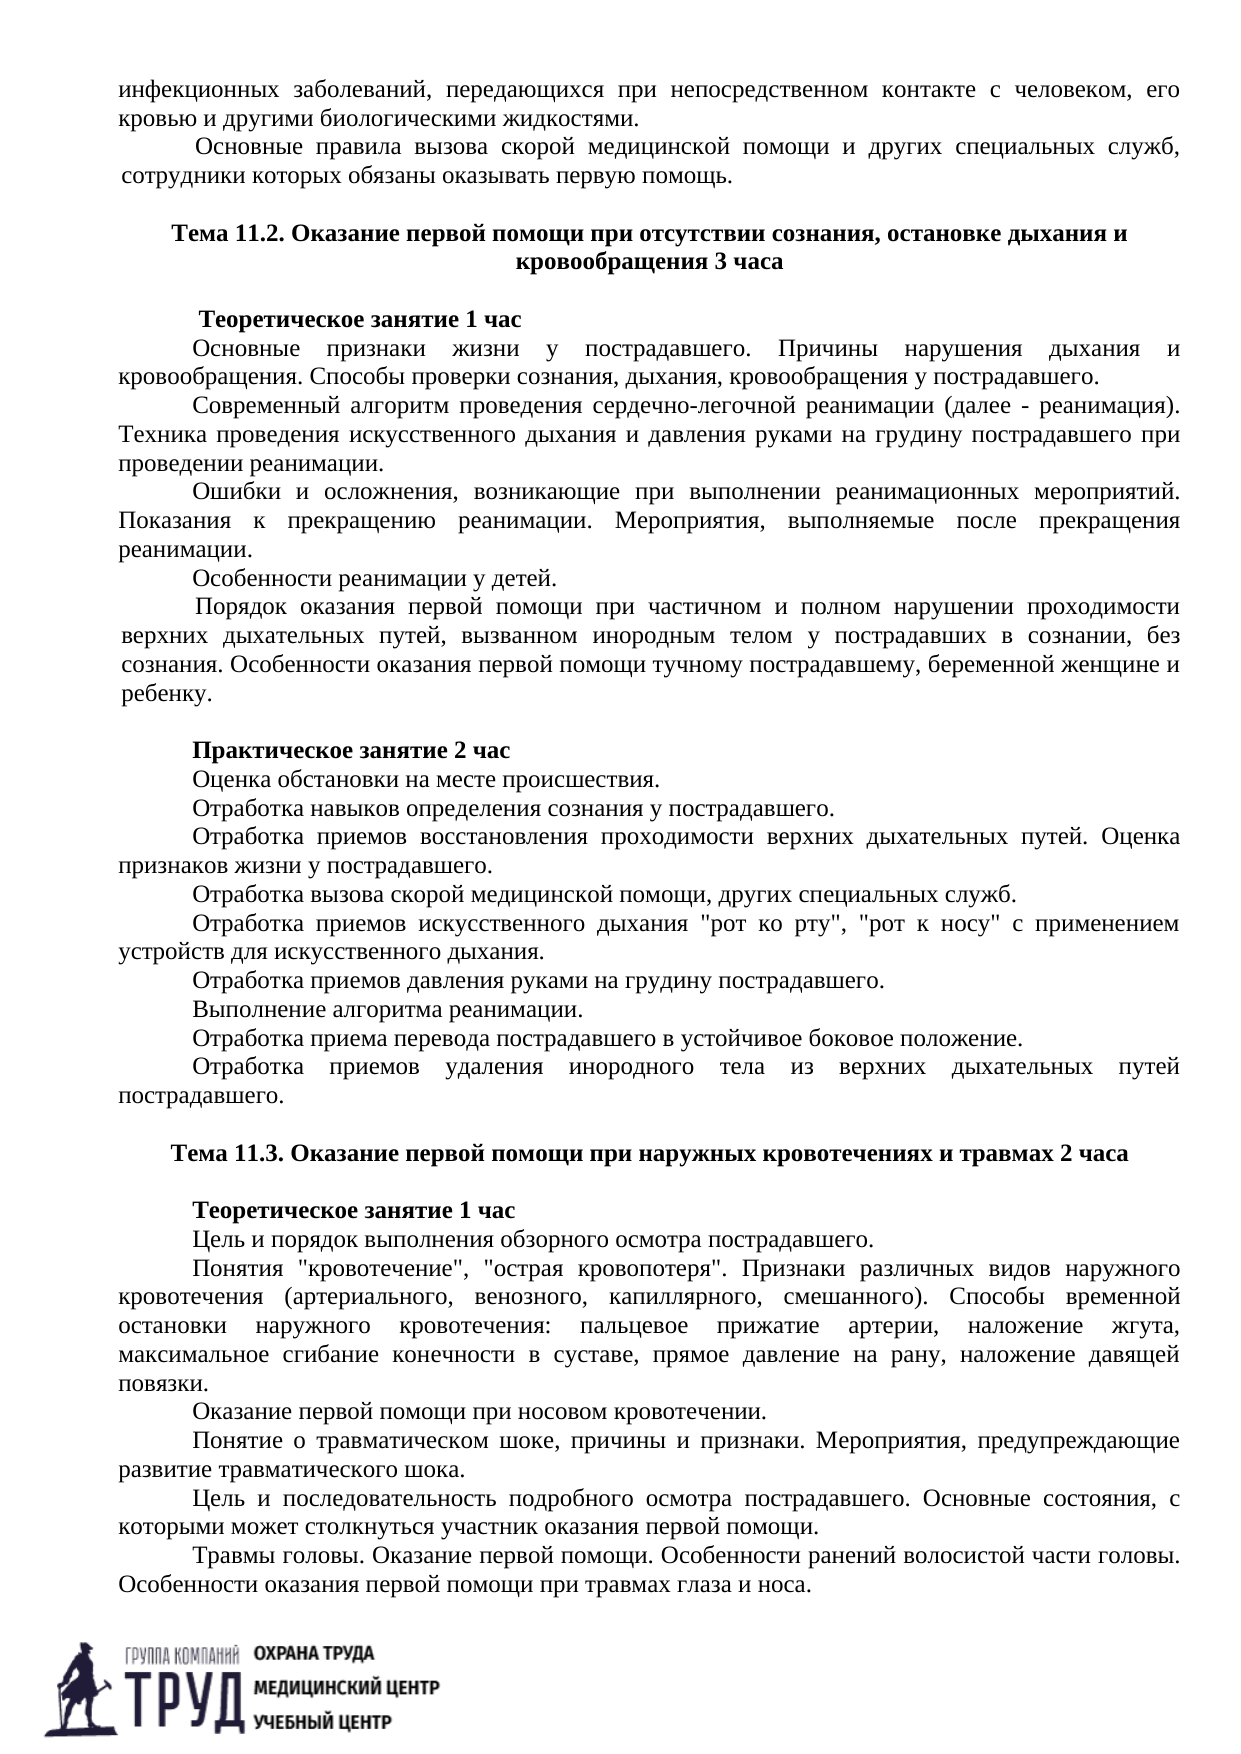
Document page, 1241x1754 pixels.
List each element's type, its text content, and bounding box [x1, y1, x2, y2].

text Отработка приема перевода пострадавшего в устойчивое боковое положение. [118, 1023, 1181, 1051]
text Тема 11.2. Оказание первой помощи при отсутствии сознания, остановке дыхания и кровообращения 3 часа [118, 218, 1181, 275]
text Теоретическое занятие 1 час [121, 1195, 1181, 1224]
text Ошибки и осложнения, возникающие при выполнении реанимационных мероприятий. Показания к прекращению реанимации. Мероприятия, выполняемые после прекращения реанимации. [118, 476, 1181, 563]
text Теоретическое занятие 1 час [121, 304, 1181, 333]
text Травмы головы. Оказание первой помощи. Особенности ранений волосистой части головы. Особенности оказания первой помощи при травмах глаза и носа. [118, 1540, 1181, 1598]
text Отработка приемов искусственного дыхания "рот ко рту", "рот к носу" с применением устройств для искусственного дыхания. [118, 908, 1181, 965]
text Цель и последовательность подробного осмотра пострадавшего. Основные состояния, с которыми может столкнуться участник оказания первой помощи. [118, 1483, 1181, 1540]
text Отработка вызова скорой медицинской помощи, других специальных служб. [118, 879, 1181, 908]
text Основные признаки жизни у пострадавшего. Причины нарушения дыхания и кровообращения. Способы проверки сознания, дыхания, кровообращения у пострадавшего. [118, 333, 1181, 390]
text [118, 74, 1181, 131]
text Цель и порядок выполнения обзорного осмотра пострадавшего. [118, 1224, 1181, 1253]
text Выполнение алгоритма реанимации. [118, 994, 1181, 1023]
text Особенности реанимации у детей. [118, 563, 1181, 591]
text Порядок оказания первой помощи при частичном и полном нарушении проходимости верхних дыхательных путей, вызванном инородным телом у пострадавших в сознании, без сознания. Особенности оказания первой помощи тучному пострадавшему, беременной женщине и ребенку. [121, 591, 1181, 706]
text Оказание первой помощи при носовом кровотечении. [118, 1396, 1181, 1425]
text Оценка обстановки на месте происшествия. [118, 764, 1181, 793]
picture [29, 1624, 1241, 1754]
text Основные правила вызова скорой медицинской помощи и других специальных служб, сотрудники которых обязаны оказывать первую помощь. [121, 131, 1181, 189]
text Отработка приемов удаления инородного тела из верхних дыхательных путей пострадавшего. [118, 1051, 1181, 1109]
text Отработка приемов давления руками на грудину пострадавшего. [118, 965, 1181, 994]
text Тема 11.3. Оказание первой помощи при наружных кровотечениях и травмах 2 часа [118, 1138, 1181, 1166]
text Практическое занятие 2 час [121, 735, 1181, 764]
text Отработка навыков определения сознания у пострадавшего. [118, 793, 1181, 821]
text Понятия "кровотечение", "острая кровопотеря". Признаки различных видов наружного кровотечения (артериального, венозного, капиллярного, смешанного). Способы временной остановки наружного кровотечения: пальцевое прижатие артерии, наложение жгута, максимальное сгибание конечности в суставе, прямое давление на рану, наложение давящей повязки. [118, 1253, 1181, 1396]
text Современный алгоритм проведения сердечно-легочной реанимации (далее - реанимация). Техника проведения искусственного дыхания и давления руками на грудину пострадавшего при проведении реанимации. [118, 390, 1181, 476]
text Отработка приемов восстановления проходимости верхних дыхательных путей. Оценка признаков жизни у пострадавшего. [118, 821, 1181, 879]
text Понятие о травматическом шоке, причины и признаки. Мероприятия, предупреждающие развитие травматического шока. [118, 1425, 1181, 1483]
